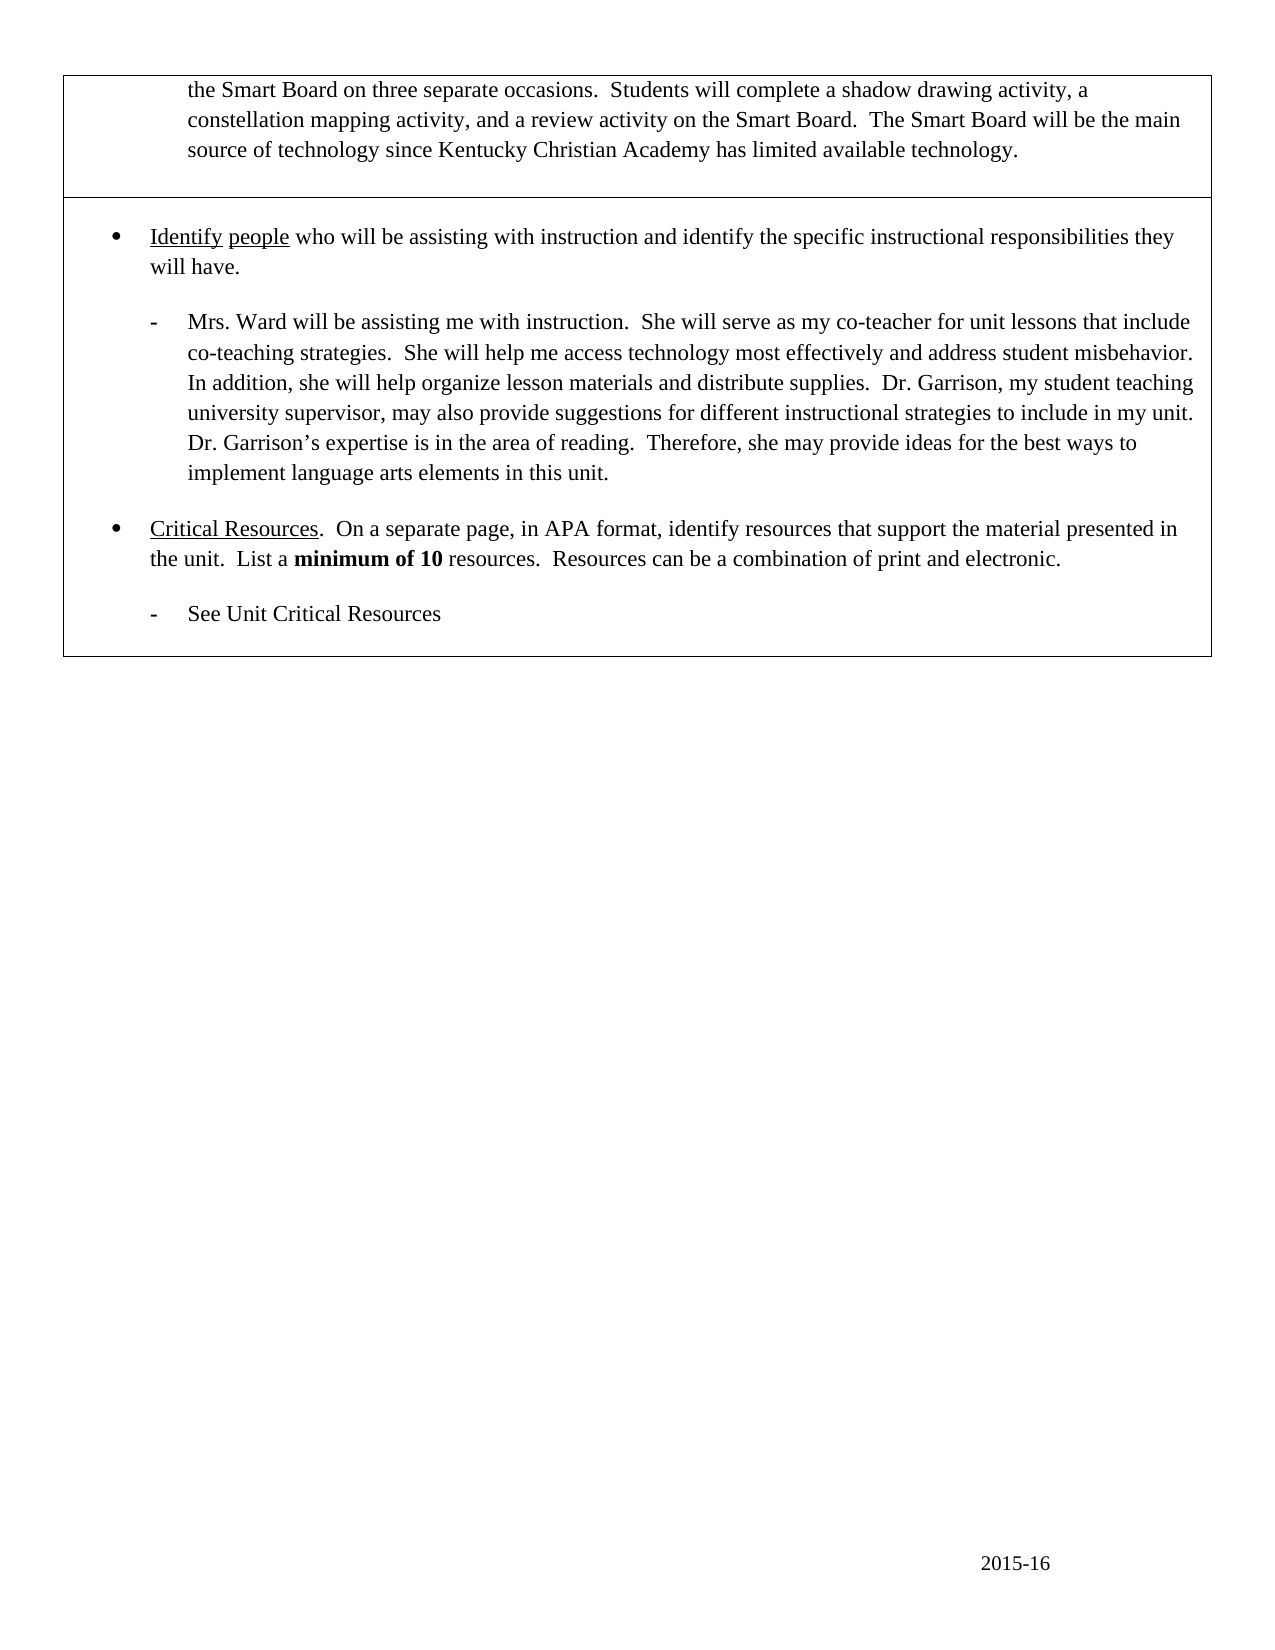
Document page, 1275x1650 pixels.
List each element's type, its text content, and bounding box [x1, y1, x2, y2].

table_cell Identify people who will be assisting with instruction and identify the specific instructional responsibilities they will have. Mrs. Ward will be assisting me with instruction. She will serve as my co-teacher for unit lessons that include co-teaching strategies. She will help me access technology most effectively and address student misbehavior. In addition, she will help organize lesson materials and distribute supplies. Dr. Garrison, my student teaching university supervisor, may also provide suggestions for different instructional strategies to include in my unit. Dr. Garrison’s expertise is in the area of reading. Therefore, she may provide ideas for the best ways to implement language arts elements in this unit. Critical Resources. On a separate page, in APA format, identify resources that support the material presented in the unit. List a minimum of 10 resources. Resources can be a combination of print and electronic. See Unit Critical Resources [64, 198, 1211, 656]
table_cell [64, 76, 1211, 197]
